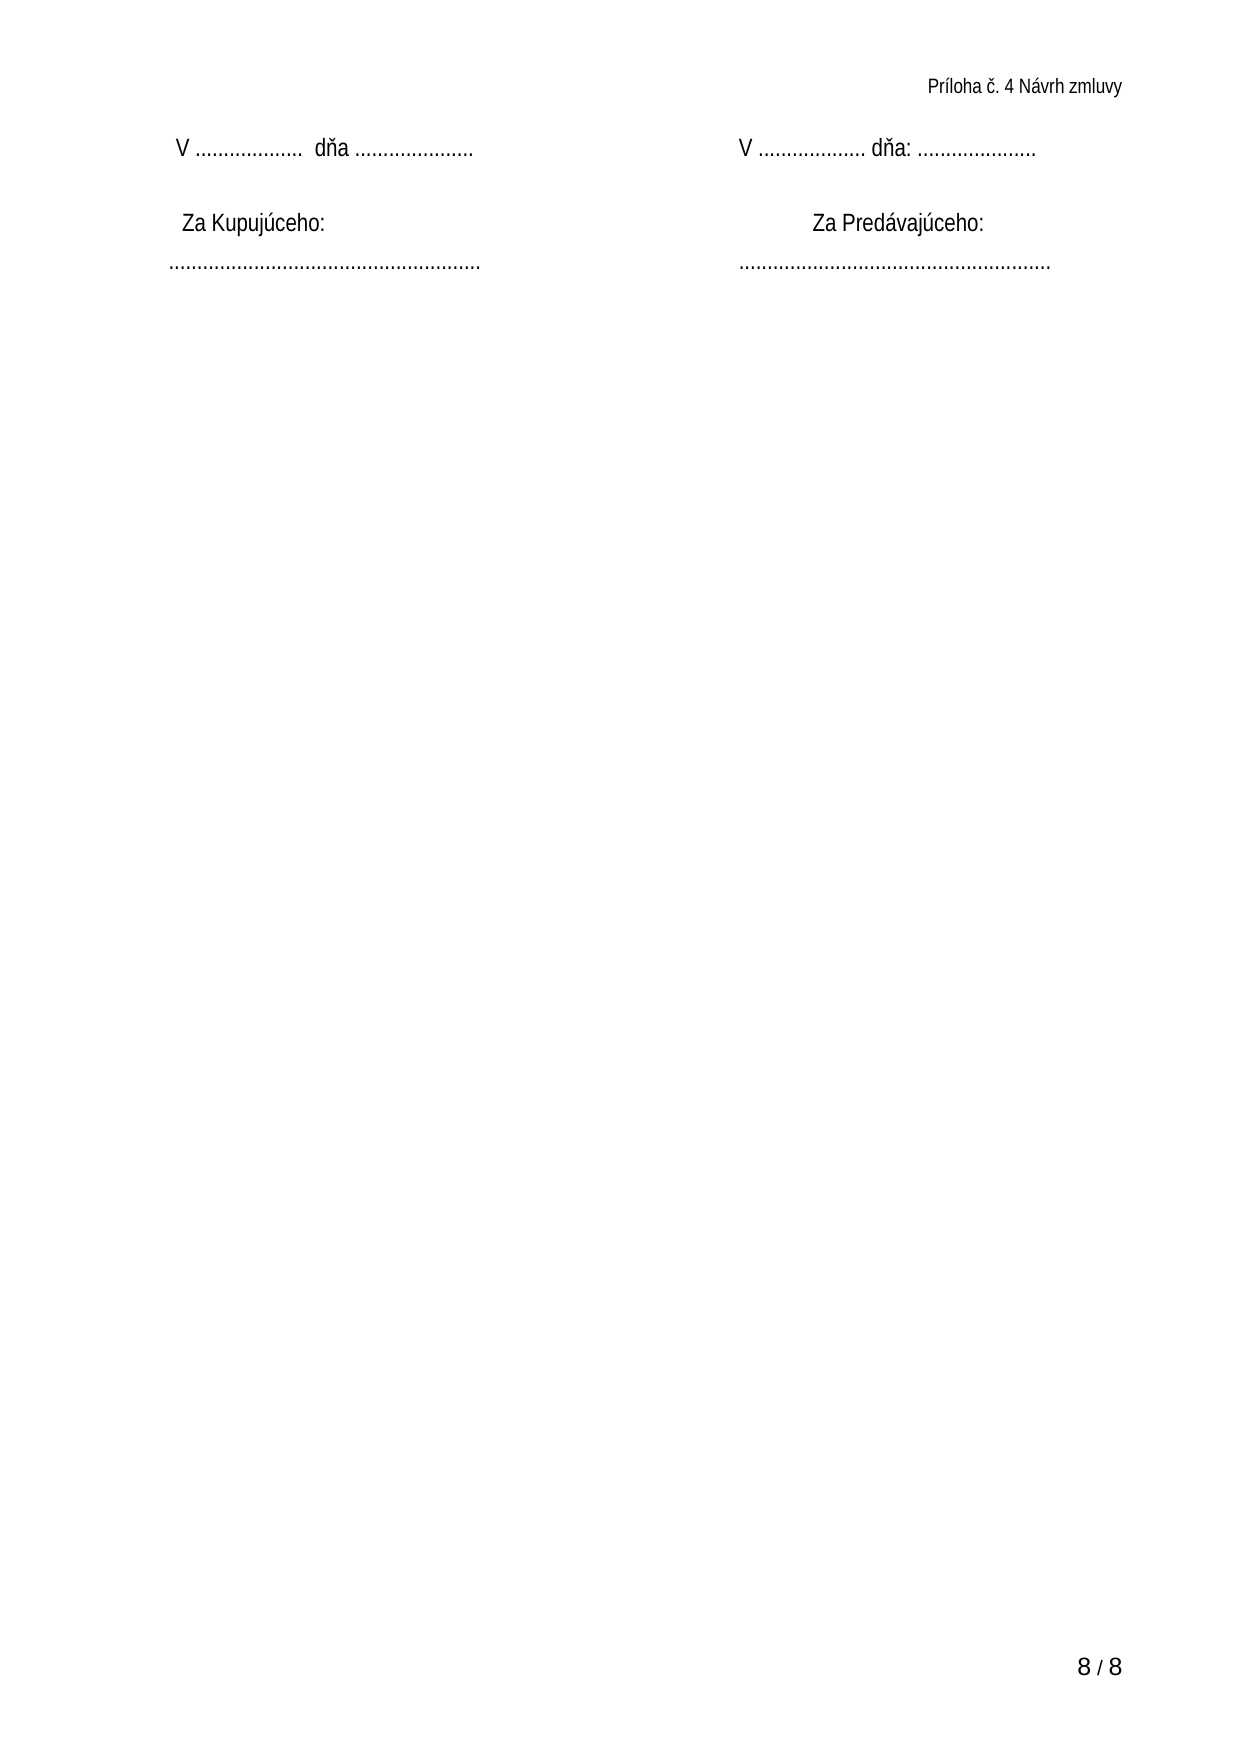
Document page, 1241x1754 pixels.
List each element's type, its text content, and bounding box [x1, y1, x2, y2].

text Za Kupujúceho: Za Predávajúceho: [148, 208, 1122, 237]
text ....................................................... ....................................................... [148, 246, 1122, 275]
text V ................... dňa ..................... V ................... dňa: ..................... [148, 133, 1122, 162]
